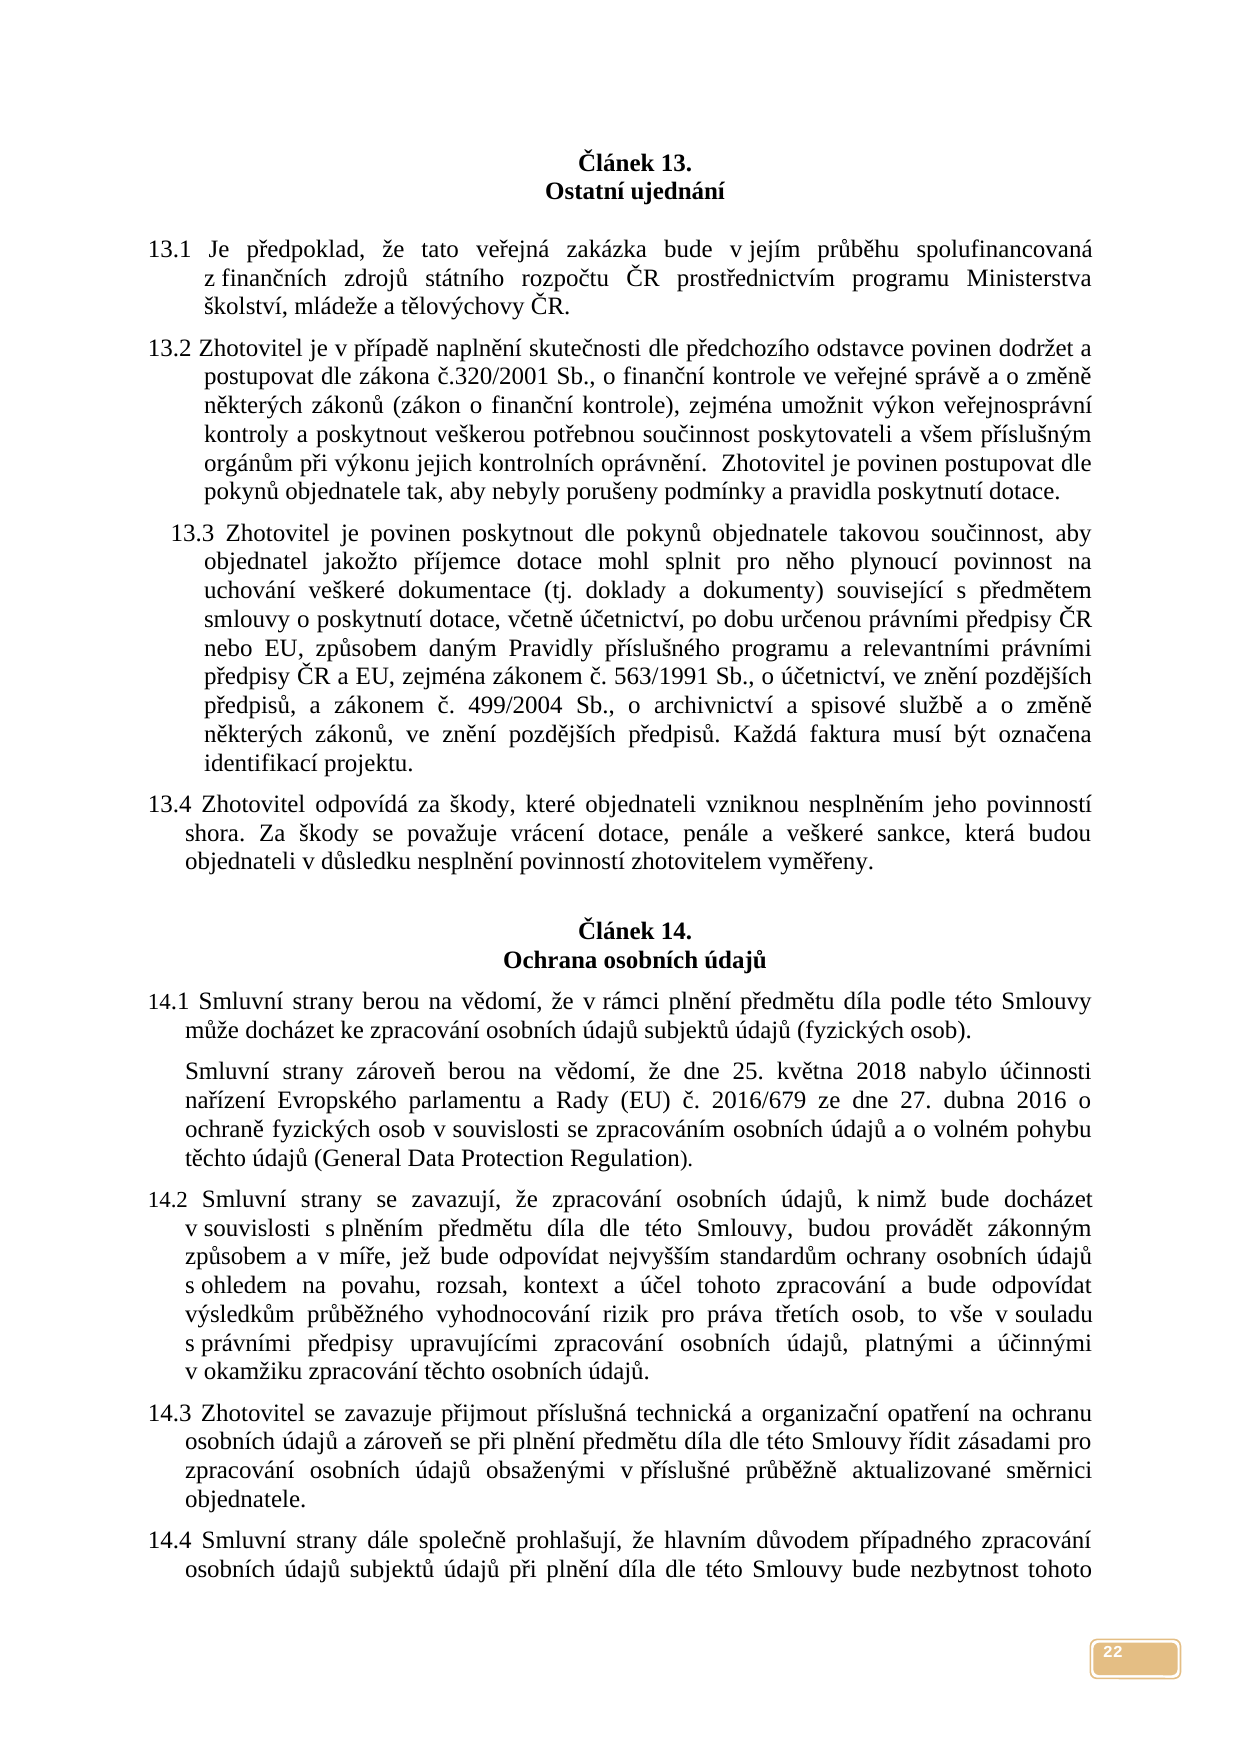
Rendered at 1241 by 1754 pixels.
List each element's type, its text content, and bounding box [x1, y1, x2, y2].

text Smluvní strany zároveň berou na vědomí, že dne 25. května 2018 nabylo účinnosti nařízení Evropského parlamentu a Rady (EU) č. 2016/679 ze dne 27. dubna 2016 o ochraně fyzických osob v souvislosti se zpracováním osobních údajů a o volném pohybu těchto údajů (General Data Protection Regulation). [185, 1056, 1093, 1171]
text 13.1 Je předpoklad, že tato veřejná zakázka bude v jejím průběhu spolufinancovaná z finančních zdrojů státního rozpočtu ČR prostřednictvím programu Ministerstva školství, mládeže a tělovýchovy ČR. [148, 234, 1093, 320]
text 13.3 Zhotovitel je povinen poskytnout dle pokynů objednatele takovou součinnost, aby objednatel jakožto příjemce dotace mohl splnit pro něho plynoucí povinnost na uchování veškeré dokumentace (tj. doklady a dokumenty) související s předmětem smlouvy o poskytnutí dotace, včetně účetnictví, po dobu určenou právními předpisy ČR nebo EU, způsobem daným Pravidly příslušného programu a relevantními právními předpisy ČR a EU, zejména zákonem č. 563/1991 Sb., o účetnictví, ve znění pozdějších předpisů, a zákonem č. 499/2004 Sb., o archivnictví a spisové službě a o změně některých zákonů, ve znění pozdějších předpisů. Každá faktura musí být označena identifikací projektu. [148, 518, 1093, 776]
text 14.2 Smluvní strany se zavazují, že zpracování osobních údajů, k nimž bude docházet v souvislosti s plněním předmětu díla dle této Smlouvy, budou provádět zákonným způsobem a v míře, jež bude odpovídat nejvyšším standardům ochrany osobních údajů s ohledem na povahu, rozsah, kontext a účel tohoto zpracování a bude odpovídat výsledkům průběžného vyhodnocování rizik pro práva třetích osob, to vše v souladu s právními předpisy upravujícími zpracování osobních údajů, platnými a účinnými v okamžiku zpracování těchto osobních údajů. [148, 1184, 1093, 1385]
text 13.2 Zhotovitel je v případě naplnění skutečnosti dle předchozího odstavce povinen dodržet a postupovat dle zákona č.320/2001 Sb., o finanční kontrole ve veřejné správě a o změně některých zákonů (zákon o finanční kontrole), zejména umožnit výkon veřejnosprávní kontroly a poskytnout veškerou potřebnou součinnost poskytovateli a všem příslušným orgánům při výkonu jejich kontrolních oprávnění. Zhotovitel je povinen postupovat dle pokynů objednatele tak, aby nebyly porušeny podmínky a pravidla poskytnutí dotace. [148, 333, 1093, 505]
text 14.1 Smluvní strany berou na vědomí, že v rámci plnění předmětu díla podle této Smlouvy může docházet ke zpracování osobních údajů subjektů údajů (fyzických osob). [148, 986, 1093, 1044]
text Článek 13. [177, 148, 1093, 176]
text Ochrana osobních údajů [177, 945, 1093, 974]
text 13.4 Zhotovitel odpovídá za škody, které objednateli vzniknou nesplněním jeho povinností shora. Za škody se považuje vrácení dotace, penále a veškeré sankce, která budou objednateli v důsledku nesplnění povinností zhotovitelem vyměřeny. [148, 789, 1093, 875]
text Ostatní ujednání [177, 176, 1093, 205]
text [148, 1525, 1093, 1583]
text 14.3 Zhotovitel se zavazuje přijmout příslušná technická a organizační opatření na ochranu osobních údajů a zároveň se při plnění předmětu díla dle této Smlouvy řídit zásadami pro zpracování osobních údajů obsaženými v příslušné průběžně aktualizované směrnici objednatele. [148, 1398, 1093, 1513]
text Článek 14. [177, 916, 1093, 945]
